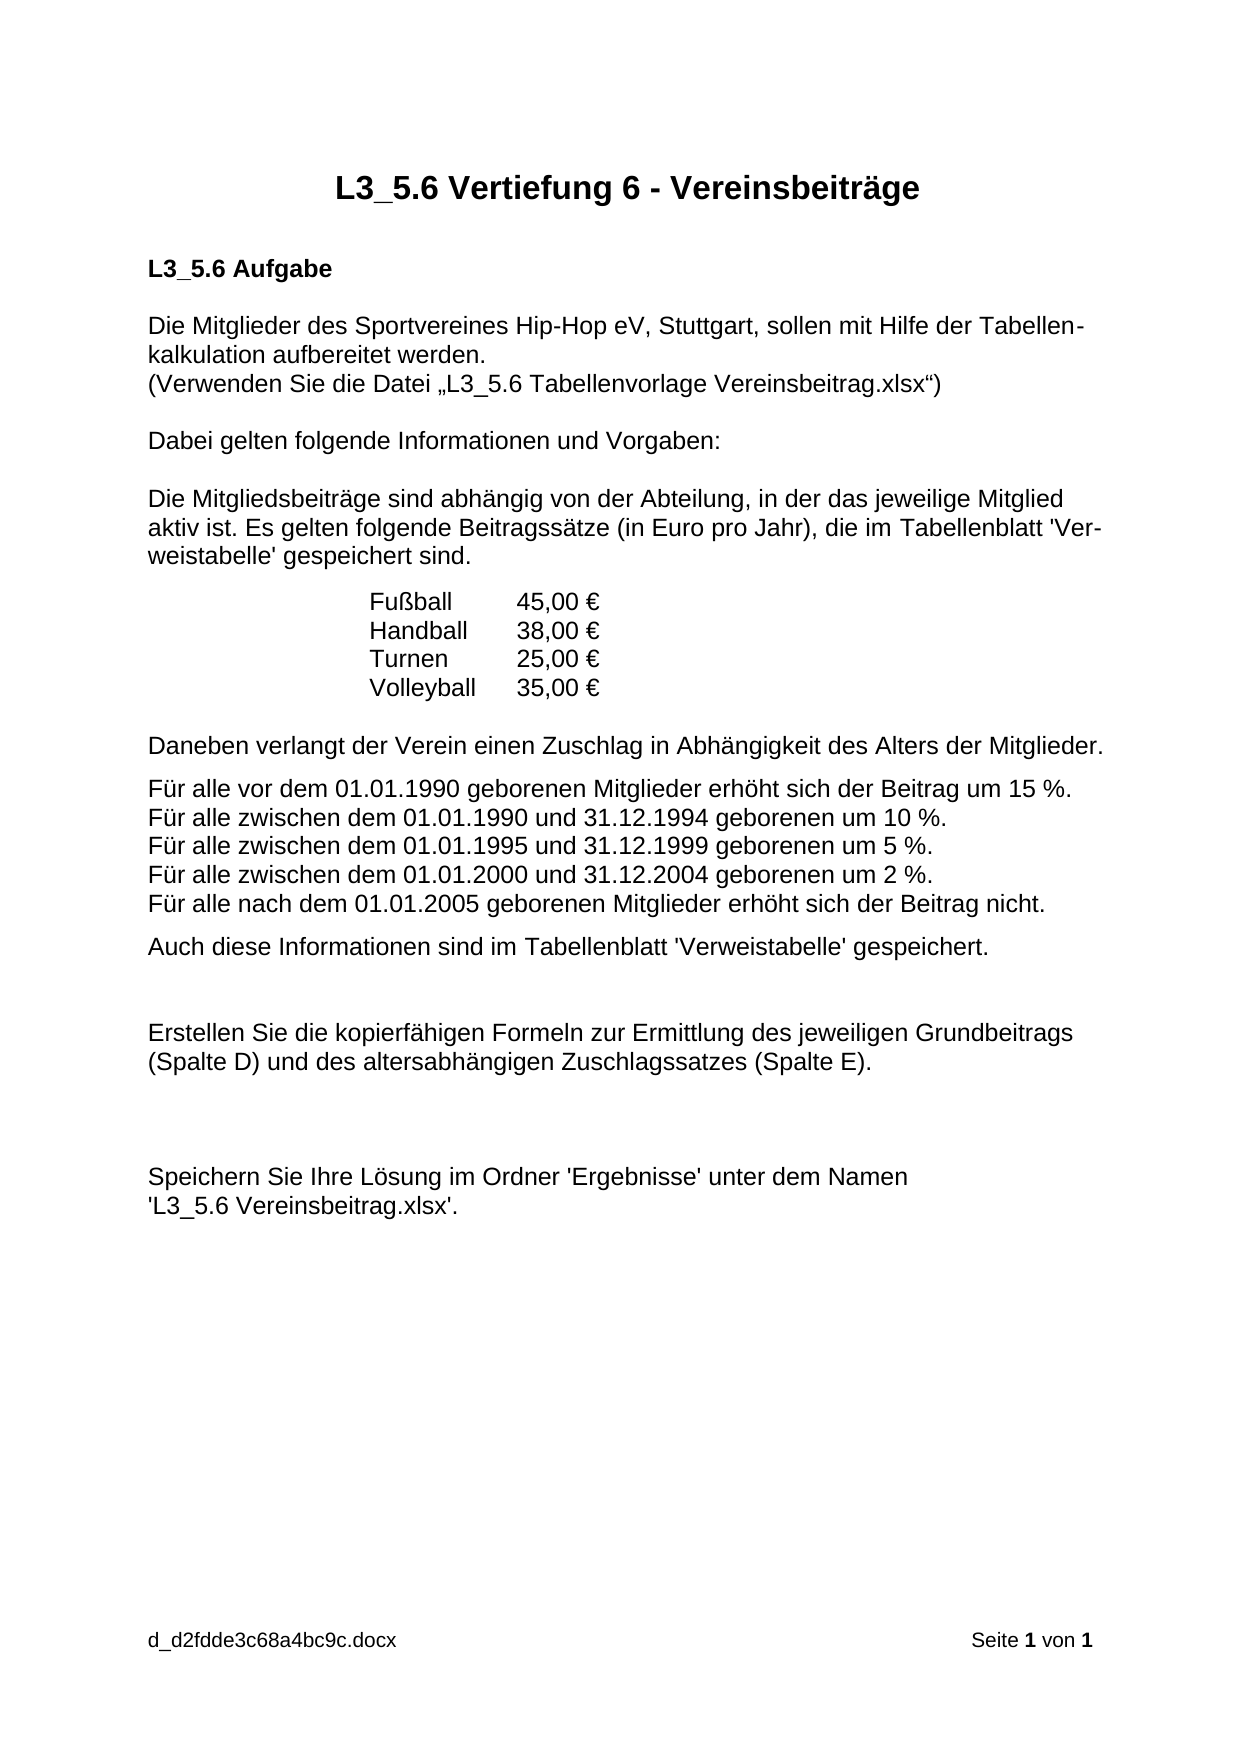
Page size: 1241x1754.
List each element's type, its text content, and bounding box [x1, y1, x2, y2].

text Dabei gelten folgende Informationen und Vorgaben: [148, 426, 1107, 455]
text Volleyball 35,00 € [369, 673, 1107, 702]
text Die Mitglieder des Sportvereines Hip-Hop eV, Stuttgart, sollen mit Hilfe der Tabellenkalkulation aufbereitet werden. [148, 311, 1107, 369]
text Auch diese Informationen sind im Tabellenblatt 'Verweistabelle' gespeichert. [148, 932, 1107, 961]
text Turnen 25,00 € [369, 644, 1107, 673]
text Für alle vor dem 01.01.1990 geborenen Mitglieder erhöht sich der Beitrag um 15 %. [148, 774, 1107, 802]
subtitle L3_5.6 Vertiefung 6 - Vereinsbeiträge [148, 168, 1107, 207]
text Für alle zwischen dem 01.01.2000 und 31.12.2004 geborenen um 2 %. [148, 860, 1107, 889]
text Erstellen Sie die kopierfähigen Formeln zur Ermittlung des jeweiligen Grundbeitrags (Spalte D) und des altersabhängigen Zuschlagssatzes (Spalte E). [148, 1018, 1107, 1076]
text Fußball 45,00 € [369, 587, 1107, 616]
text Die Mitgliedsbeiträge sind abhängig von der Abteilung, in der das jeweilige Mitglied aktiv ist. Es gelten folgende Beitragssätze (in Euro pro Jahr), die im Tabellenblatt 'Verweistabelle' gespeichert sind. [148, 484, 1107, 570]
text Speichern Sie Ihre Lösung im Ordner 'Ergebnisse' unter dem Namen 'L3_5.6 Vereinsbeitrag.xlsx'. [148, 1162, 1107, 1219]
text L3_5.6 Aufgabe [148, 254, 1107, 283]
text Für alle zwischen dem 01.01.1990 und 31.12.1994 geborenen um 10 %. [148, 802, 1107, 831]
text (Verwenden Sie die Datei „L3_5.6 Tabellenvorlage Vereinsbeitrag.xlsx“) [148, 369, 1107, 398]
text Handball 38,00 € [369, 616, 1107, 644]
text Für alle zwischen dem 01.01.1995 und 31.12.1999 geborenen um 5 %. [148, 831, 1107, 860]
text Daneben verlangt der Verein einen Zuschlag in Abhängigkeit des Alters der Mitglieder. [148, 731, 1107, 759]
text Für alle nach dem 01.01.2005 geborenen Mitglieder erhöht sich der Beitrag nicht. [148, 889, 1107, 917]
